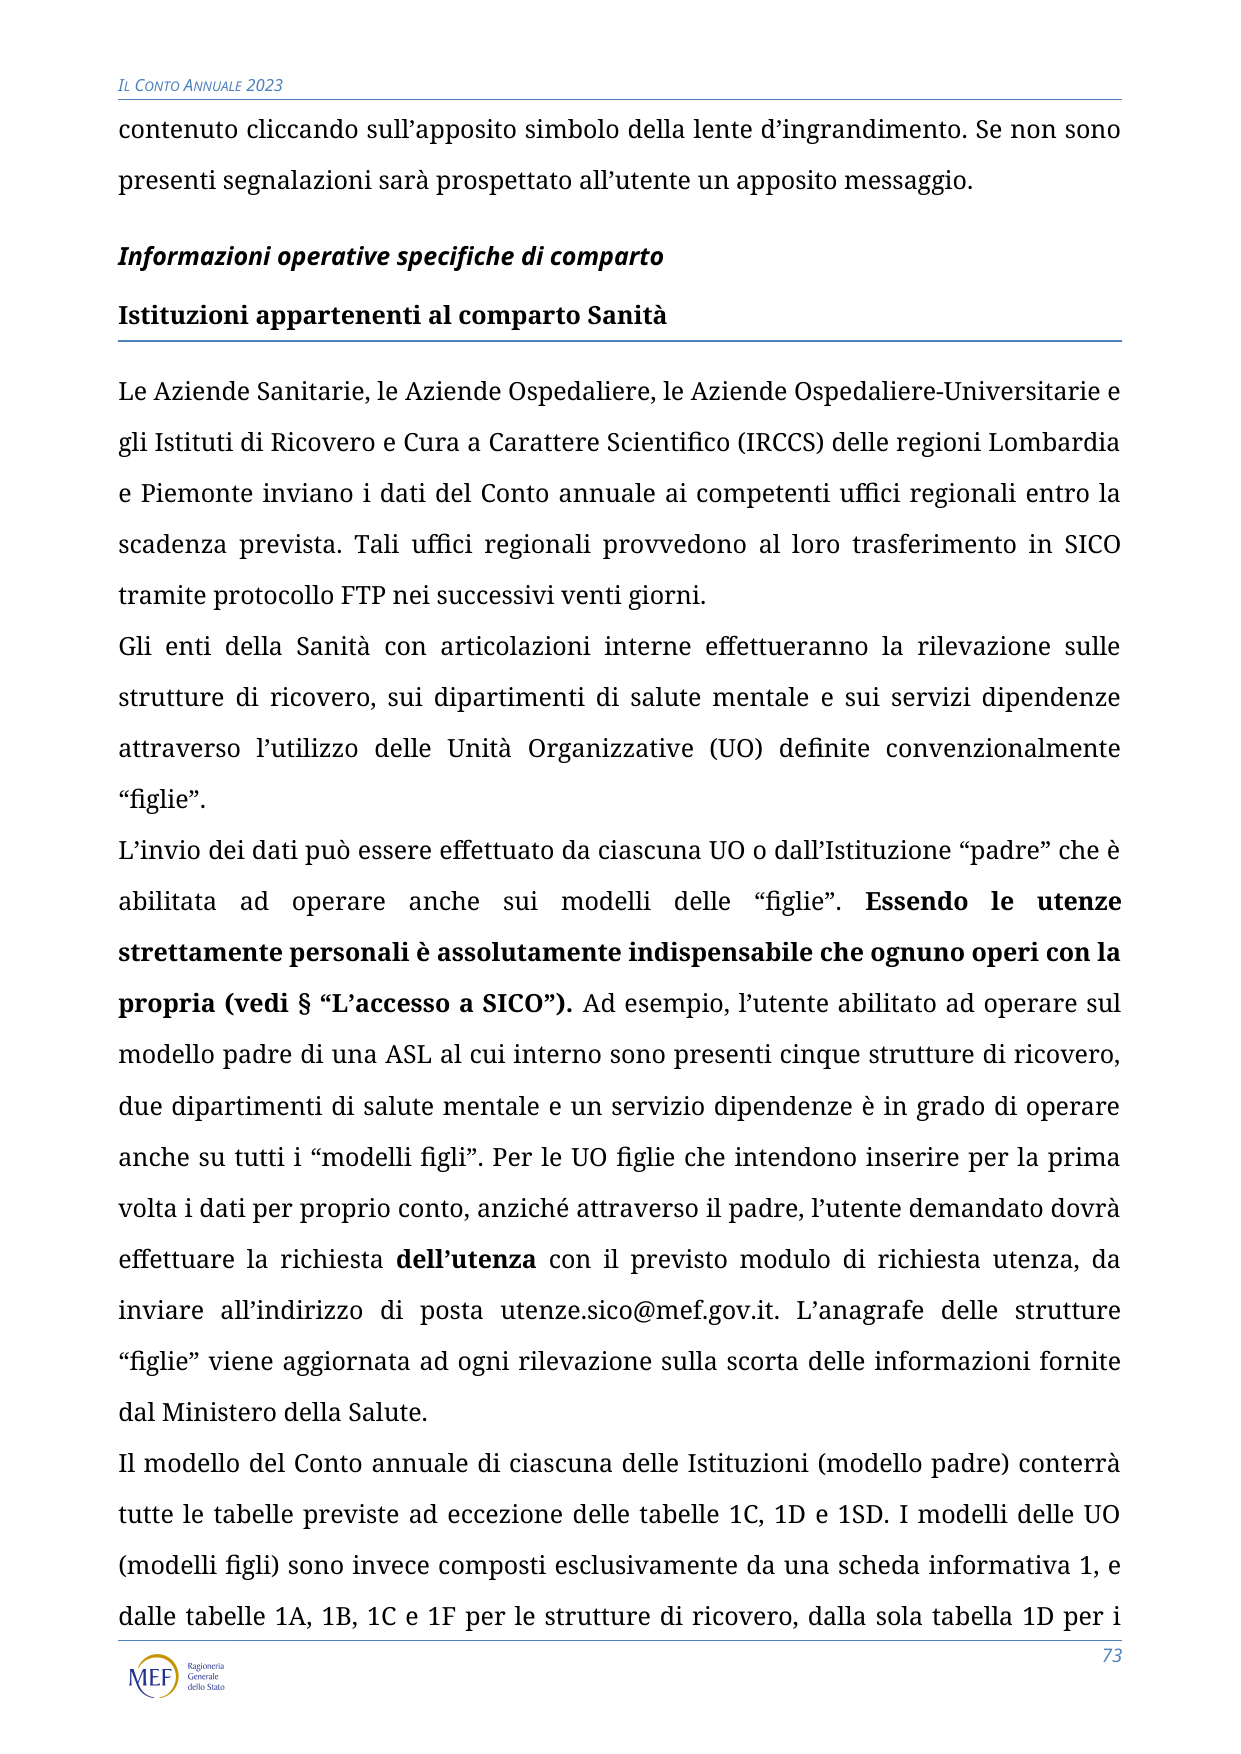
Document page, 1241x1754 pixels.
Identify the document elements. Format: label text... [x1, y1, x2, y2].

subtitle Informazioni operative specifiche di comparto [118, 239, 1122, 273]
title Istituzioni appartenenti al comparto Sanità [118, 298, 1122, 340]
picture [120, 1645, 231, 1707]
text L’invio dei dati può essere effettuato da ciascuna UO o dall’Istituzione “padre” che è abilitata ad operare anche sui modelli delle “figlie”. Essendo le utenze strettamente personali è assolutamente indispensabile che ognuno operi con la propria (vedi § “L’accesso a SICO”). Ad esempio, l’utente abilitato ad operare sul modello padre di una ASL al cui interno sono presenti cinque strutture di ricovero, due dipartimenti di salute mentale e un servizio dipendenze è in grado di operare anche su tutti i “modelli figli”. Per le UO figlie che intendono inserire per la prima volta i dati per proprio conto, anziché attraverso il padre, l’utente demandato dovrà effettuare la richiesta dell’utenza con il previsto modulo di richiesta utenza, da inviare all’indirizzo di posta utenze.sico@mef.gov.it. L’anagrafe delle strutture “figlie” viene aggiornata ad ogni rilevazione sulla scorta delle informazioni fornite dal Ministero della Salute. [118, 833, 1122, 1428]
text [118, 112, 1122, 197]
text Le Aziende Sanitarie, le Aziende Ospedaliere, le Aziende Ospedaliere-Universitarie e gli Istituti di Ricovero e Cura a Carattere Scientifico (IRCCS) delle regioni Lombardia e Piemonte inviano i dati del Conto annuale ai competenti uffici regionali entro la scadenza prevista. Tali uffici regionali provvedono al loro trasferimento in SICO tramite protocollo FTP nei successivi venti giorni. [118, 373, 1122, 612]
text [118, 1445, 1122, 1633]
text Gli enti della Sanità con articolazioni interne effettueranno la rilevazione sulle strutture di ricovero, sui dipartimenti di salute mentale e sui servizi dipendenze attraverso l’utilizzo delle Unità Organizzative (UO) definite convenzionalmente “figlie”. [118, 629, 1122, 816]
